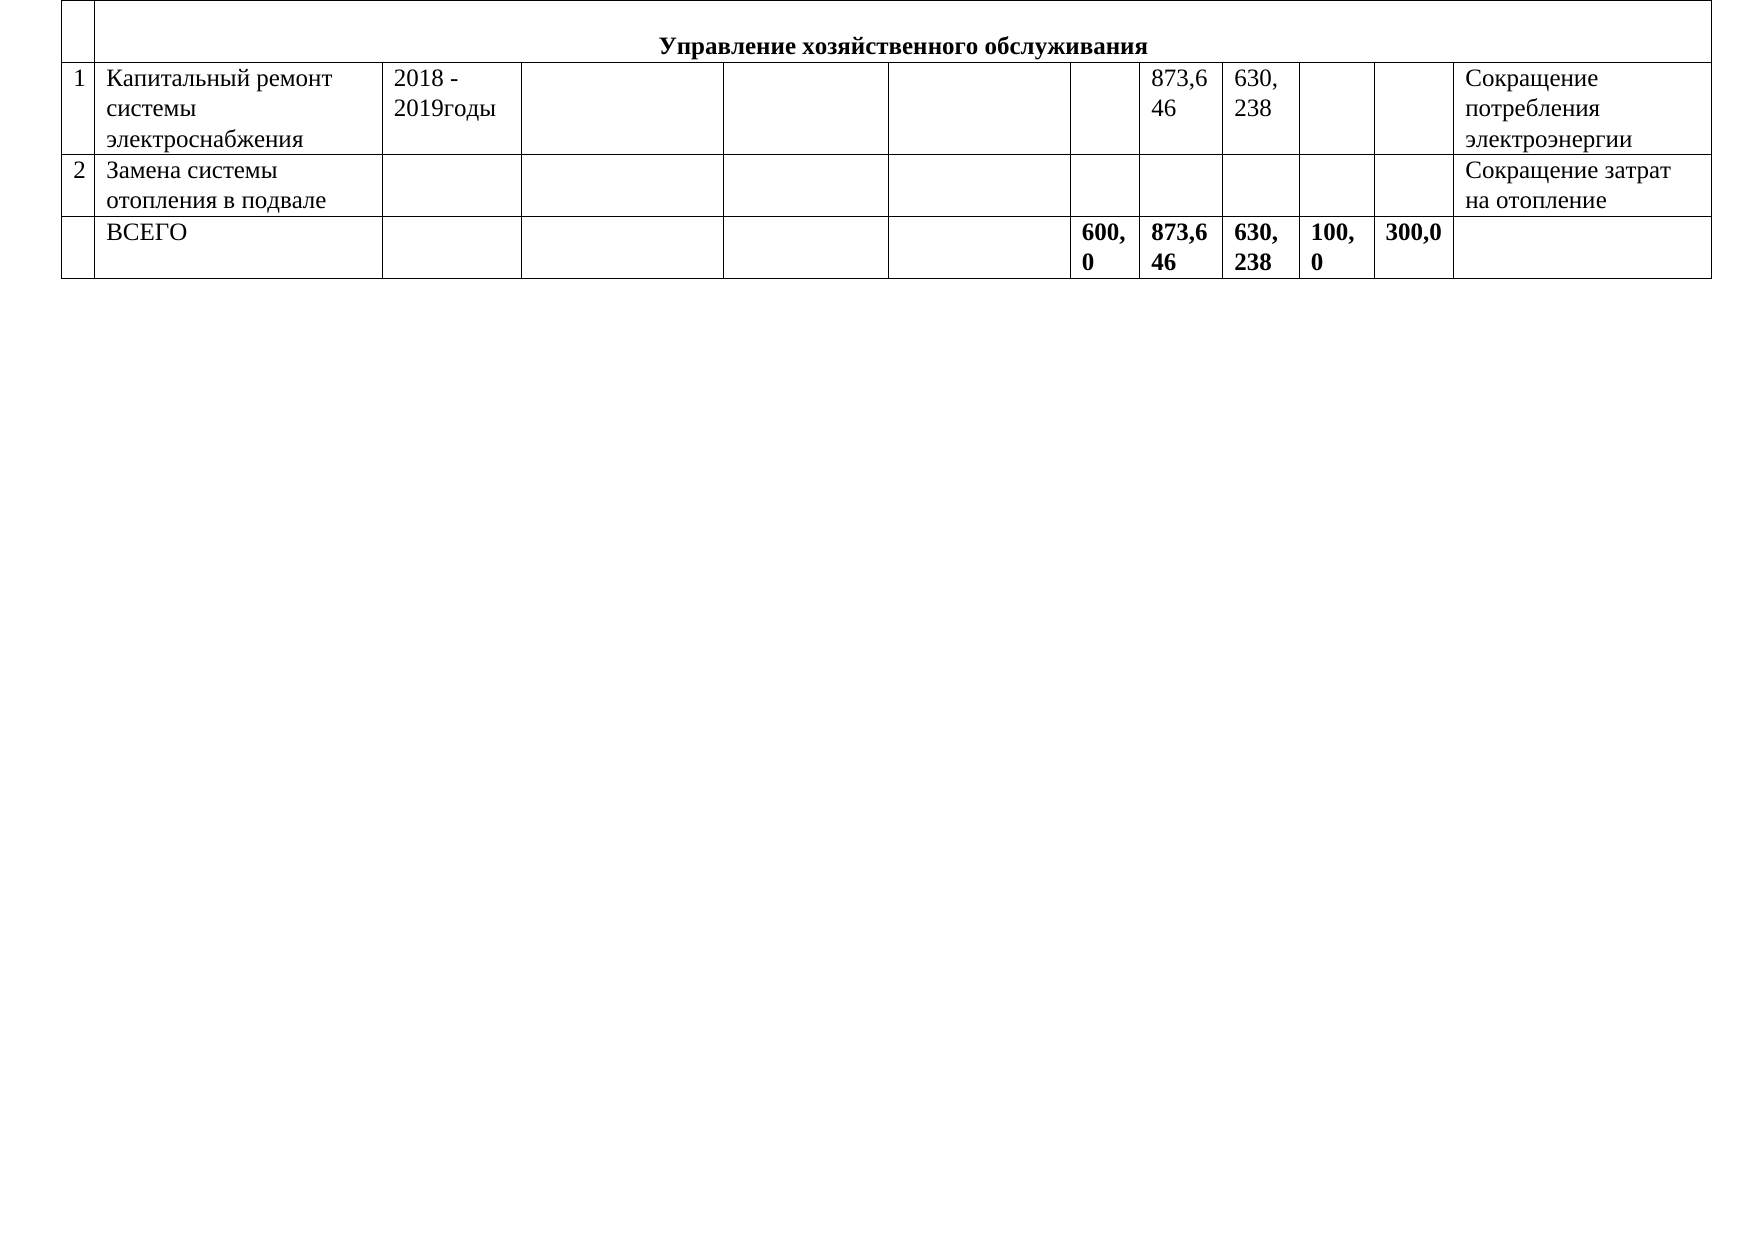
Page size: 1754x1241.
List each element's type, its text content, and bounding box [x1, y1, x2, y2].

table_cell [724, 63, 888, 154]
table_cell [889, 217, 1070, 278]
table_cell [1300, 63, 1374, 154]
table_cell [522, 155, 723, 216]
table_cell 300,0 [1375, 217, 1453, 278]
table_cell [62, 217, 94, 278]
table_cell ВСЕГО [95, 217, 382, 278]
table_cell [1375, 155, 1453, 216]
table_cell [383, 217, 521, 278]
table_cell [1140, 155, 1222, 216]
table_cell [1375, 63, 1453, 154]
table_cell [383, 155, 521, 216]
table_cell [62, 1, 94, 62]
table_cell 630,238 [1223, 63, 1299, 154]
table_cell 873,646 [1140, 217, 1222, 278]
table_cell Капитальный ремонт системы электроснабжения [95, 63, 382, 154]
table_cell [1071, 63, 1139, 154]
table_cell 2 [62, 155, 94, 216]
table_cell [522, 217, 723, 278]
table_cell [889, 63, 1070, 154]
table_cell 100,0 [1300, 217, 1374, 278]
table_cell [1071, 155, 1139, 216]
table_cell [724, 155, 888, 216]
table_cell Сокращение затрат на отопление [1454, 155, 1711, 216]
table_cell Замена системы отопления в подвале [95, 155, 382, 216]
table_cell 600,0 [1071, 217, 1139, 278]
table_cell [724, 217, 888, 278]
table_cell 1 [62, 63, 94, 154]
table_cell [1300, 155, 1374, 216]
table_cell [95, 1, 1711, 62]
table_cell [889, 155, 1070, 216]
table_cell [1223, 155, 1299, 216]
table_cell 630,238 [1223, 217, 1299, 278]
table_cell 2018 -2019годы [383, 63, 521, 154]
table_cell 873,646 [1140, 63, 1222, 154]
table_cell [522, 63, 723, 154]
table_cell Сокращение потребления электроэнергии [1454, 63, 1711, 154]
table_cell [1454, 217, 1711, 278]
